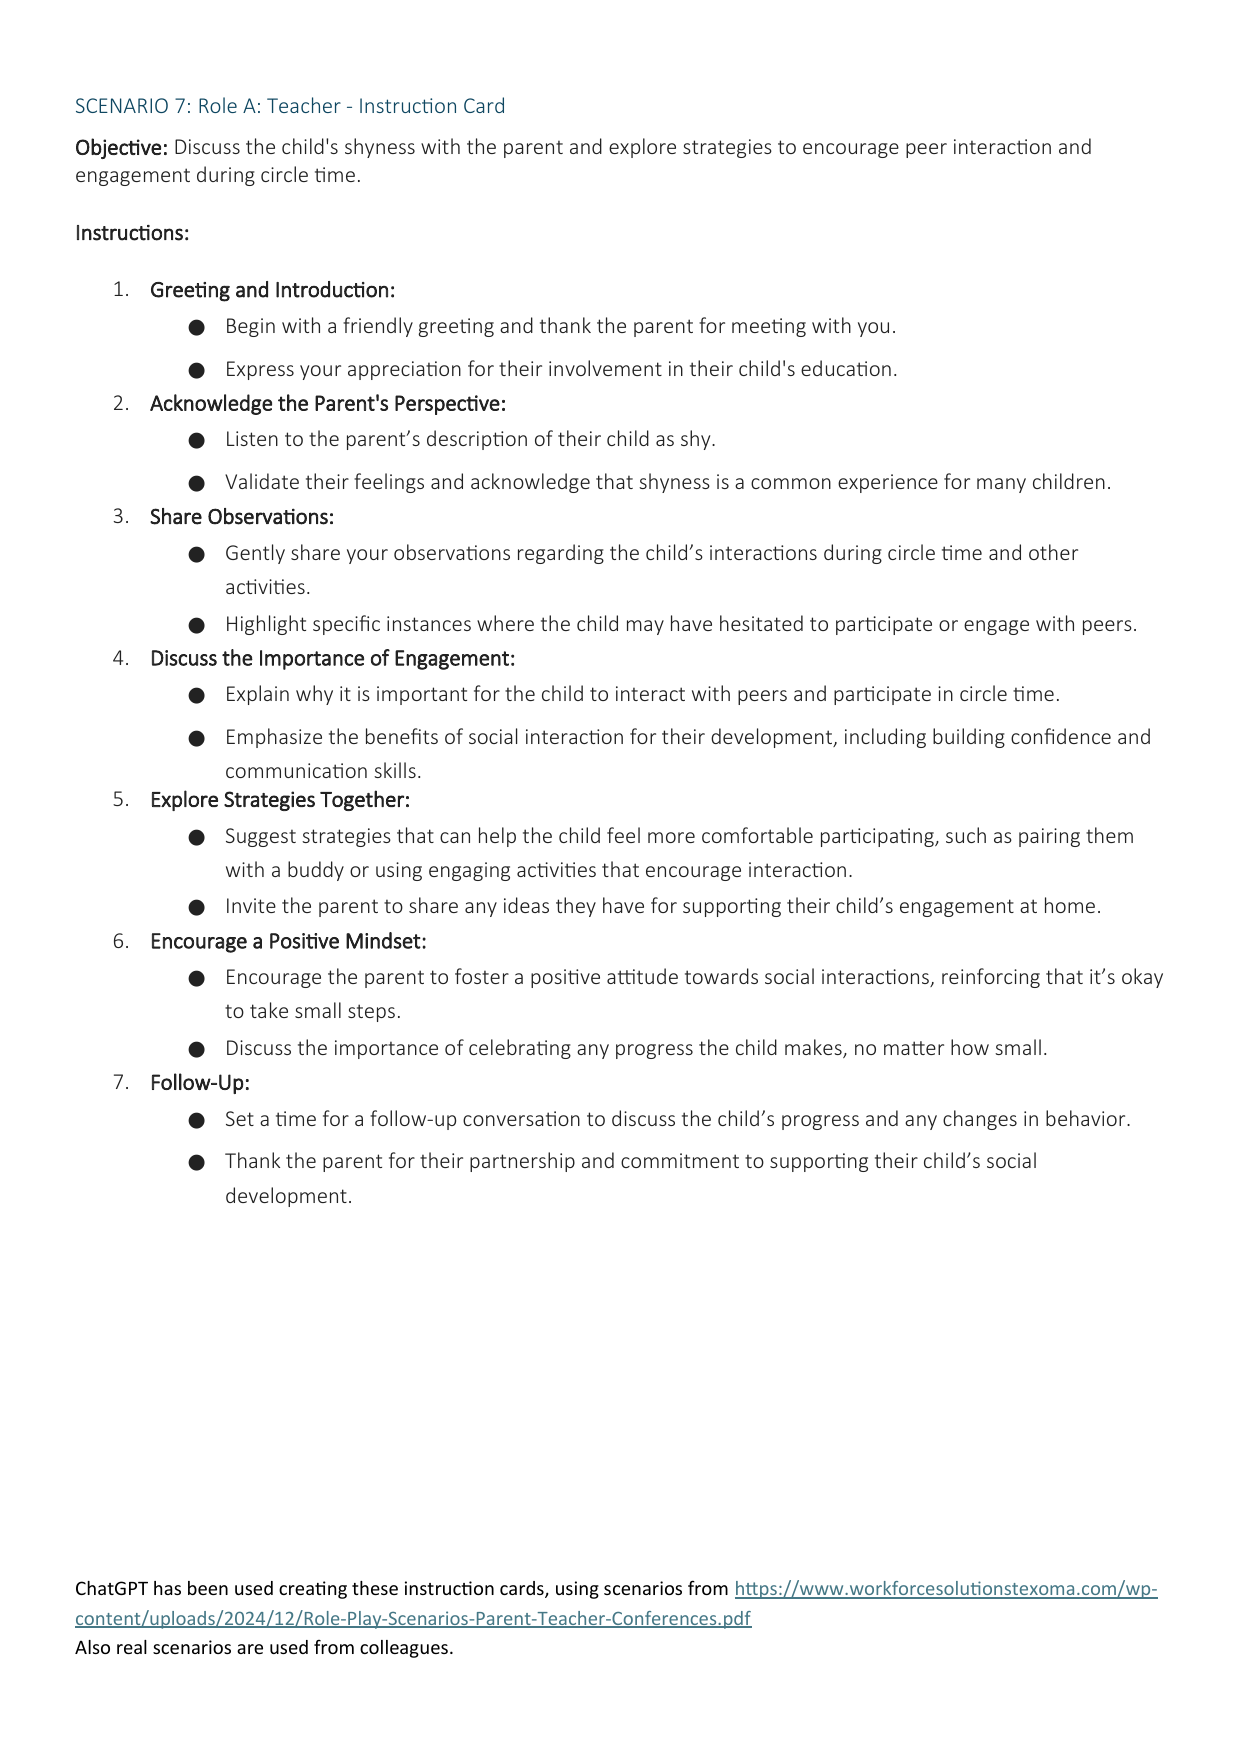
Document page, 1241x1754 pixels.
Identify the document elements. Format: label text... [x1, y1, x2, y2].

list Follow-Up: [112, 1067, 1165, 1095]
list Discuss the importance of celebrating any progress the child makes, no matter how small. [187, 1024, 1165, 1067]
list Encourage the parent to foster a positive attitude towards social interactions, reinforcing that it’s okay to take small steps. [187, 954, 1165, 1024]
list Explain why it is important for the child to interact with peers and participate in circle time. [187, 671, 1165, 714]
list Thank the parent for their partnership and commitment to supporting their child’s social development. [187, 1138, 1165, 1209]
subtitle SCENARIO 7: Role A: Teacher - Instruction Card [75, 92, 1165, 120]
text Objective: Discuss the child's shyness with the parent and explore strategies to encourage peer interaction and engagement during circle time. [75, 132, 1165, 188]
list Acknowledge the Parent's Perspective: [112, 388, 1165, 416]
list Highlight specific instances where the child may have hesitated to participate or engage with peers. [187, 600, 1165, 643]
list Greeting and Introduction: [112, 274, 1165, 303]
list Discuss the Importance of Engagement: [112, 643, 1165, 671]
list Begin with a friendly greeting and thank the parent for meeting with you. [187, 303, 1165, 345]
list Express your appreciation for their involvement in their child's education. [187, 345, 1165, 388]
list Gently share your observations regarding the child’s interactions during circle time and other activities. [187, 529, 1165, 600]
text Instructions: [75, 217, 1165, 245]
list Validate their feelings and acknowledge that shyness is a common experience for many children. [187, 459, 1165, 501]
list Emphasize the benefits of social interaction for their development, including building confidence and communication skills. [187, 714, 1165, 784]
list Share Observations: [112, 501, 1165, 529]
list Listen to the parent’s description of their child as shy. [187, 416, 1165, 459]
list Invite the parent to share any ideas they have for supporting their child’s engagement at home. [187, 883, 1165, 926]
list Explore Strategies Together: [112, 784, 1165, 812]
list Encourage a Positive Mindset: [112, 926, 1165, 954]
list Suggest strategies that can help the child feel more comfortable participating, such as pairing them with a buddy or using engaging activities that encourage interaction. [187, 812, 1165, 883]
list Set a time for a follow-up conversation to discuss the child’s progress and any changes in behavior. [187, 1095, 1165, 1138]
